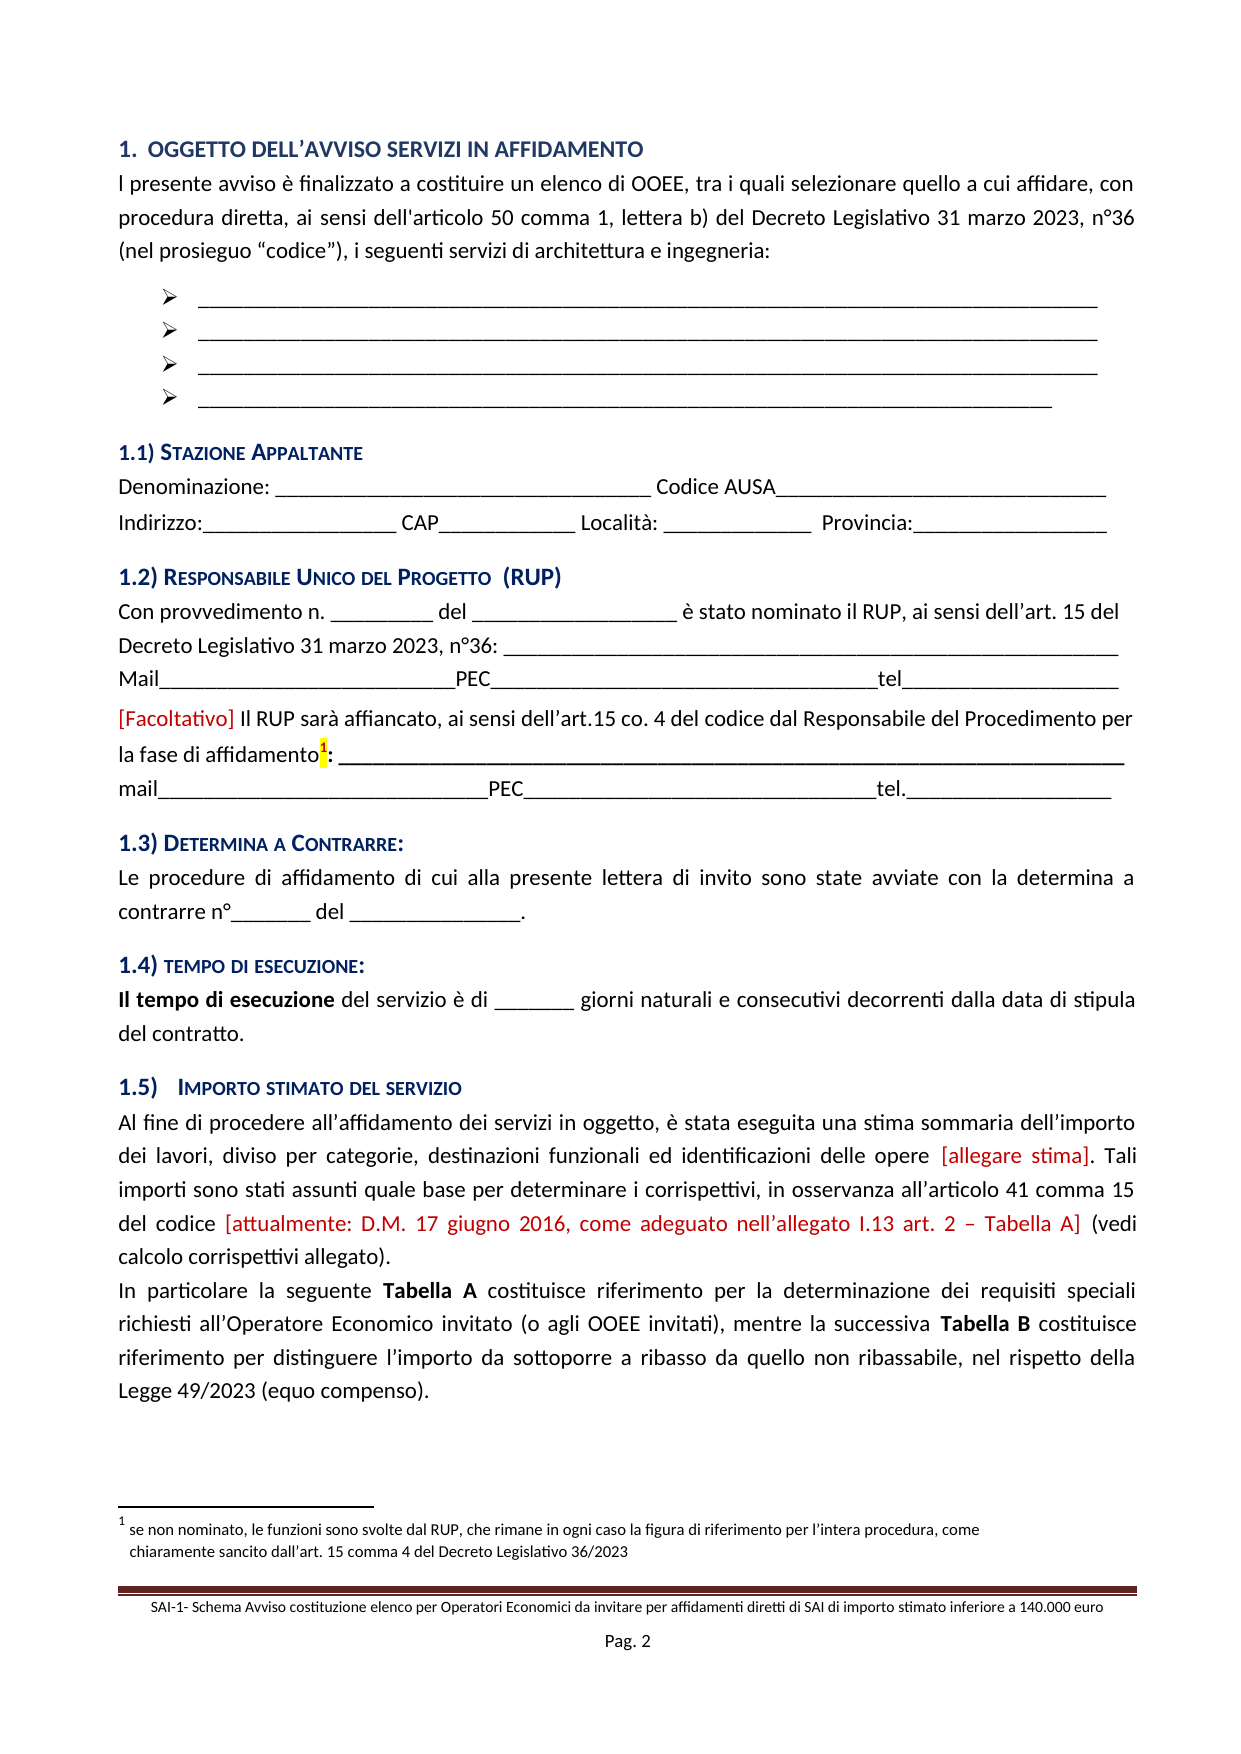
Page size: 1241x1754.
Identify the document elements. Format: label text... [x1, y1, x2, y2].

text Indirizzo:_________________ CAP____________ Località: _____________ Provincia:_________________ [118, 508, 1137, 537]
subtitle 1.1) Stazione Appaltante [118, 436, 1137, 466]
text l presente avviso è finalizzato a costituire un elenco di OOEE, tra i quali selezionare quello a cui affidare, con procedura diretta, ai sensi dell'articolo 50 comma 1, lettera b) del Decreto Legislativo 31 marzo 2023, n°36 (nel prosieguo “codice”), i seguenti servizi di architettura e ingegneria: [118, 169, 1137, 265]
list Importo stimato del servizio [118, 1071, 1137, 1102]
text mail_____________________________PEC_______________________________tel.__________________ [118, 774, 1137, 802]
text In particolare la seguente Tabella A costituisce riferimento per la determinazione dei requisiti speciali richiesti all’Operatore Economico invitato (o agli OOEE invitati), mentre la successiva Tabella B costituisce riferimento per distinguere l’importo da sottoporre a ribasso da quello non ribassabile, nel rispetto della Legge 49/2023 (equo compenso). [118, 1276, 1137, 1404]
list _______________________________________________________________________________ [161, 350, 1137, 378]
text Denominazione: _________________________________ Codice AUSA_____________________________ [118, 472, 1137, 500]
text 1.4) tempo di esecuzione: [118, 949, 1137, 979]
list _______________________________________________________________________________ [161, 316, 1137, 344]
text 1.3) Determina a Contrarre: [118, 827, 1137, 857]
text Al fine di procedere all’affidamento dei servizi in oggetto, è stata eseguita una stima sommaria dell’importo dei lavori, diviso per categorie, destinazioni funzionali ed identificazioni delle opere [allegare stima]. Tali importi sono stati assunti quale base per determinare i corrispettivi, in osservanza all’articolo 41 comma 15 del codice [attualmente: D.M. 17 giugno 2016, come adeguato nell’allegato I.13 art. 2 – Tabella A] (vedi calcolo corrispettivi allegato). [118, 1108, 1137, 1270]
list ___________________________________________________________________________ [161, 383, 1137, 411]
list [Facoltativo] Il RUP sarà affiancato, ai sensi dell’art.15 co. 4 del codice dal Responsabile del Procedimento per la fase di affidamento: _____________________________________________________________________ [118, 704, 1137, 768]
text Il tempo di esecuzione del servizio è di _______ giorni naturali e consecutivi decorrenti dalla data di stipula del contratto. [118, 986, 1137, 1047]
text Le procedure di affidamento di cui alla presente lettera di invito sono state avviate con la determina a contrarre n°_______ del _______________. [118, 863, 1137, 925]
subtitle OGGETTO DELL’AVVISO SERVIZI IN AFFIDAMENTO [118, 133, 1137, 163]
text 1.2) Responsabile Unico del Progetto (RUP) [118, 561, 1137, 591]
list _______________________________________________________________________________ [161, 283, 1137, 311]
text Con provvedimento n. _________ del __________________ è stato nominato il RUP, ai sensi dell’art. 15 del Decreto Legislativo 31 marzo 2023, n°36: ______________________________________________________ Mail__________________________PEC__________________________________tel___________________ [118, 597, 1137, 692]
